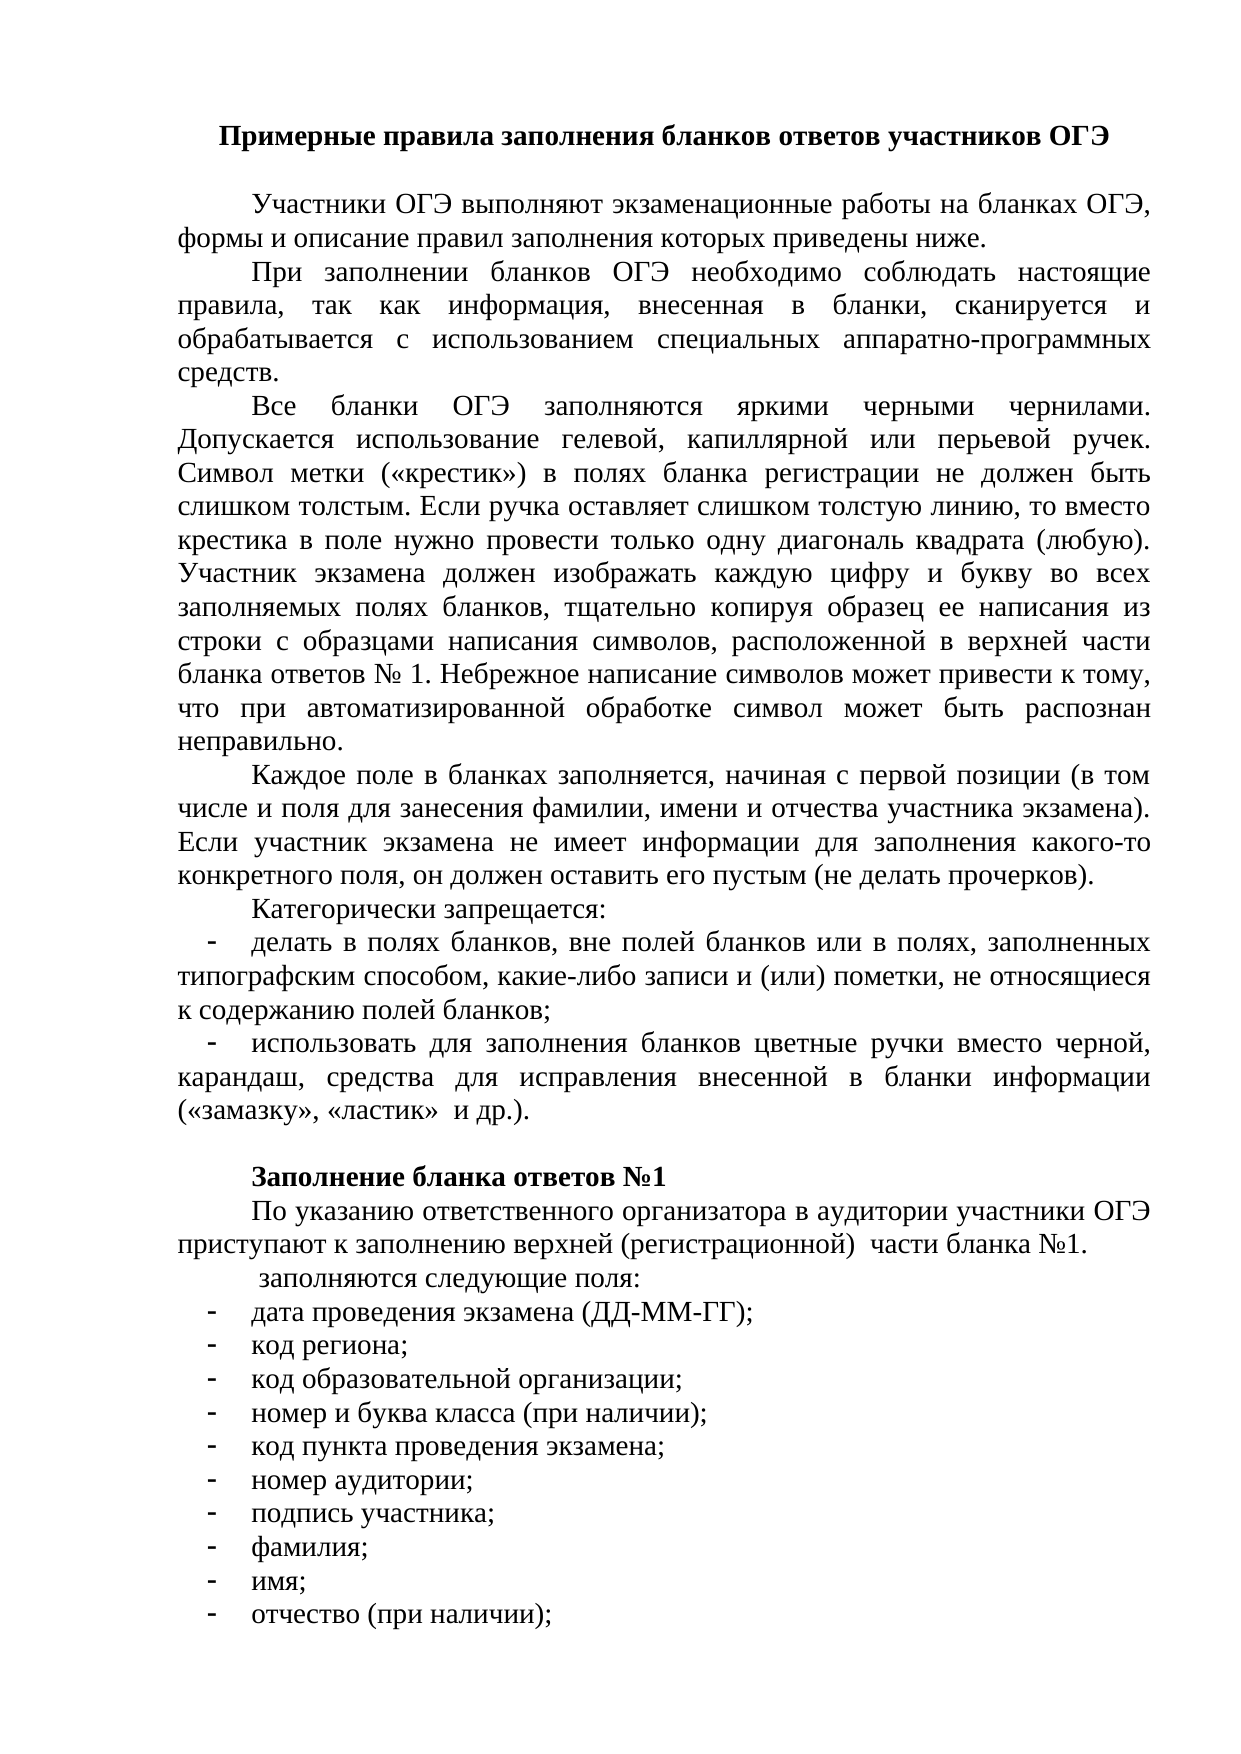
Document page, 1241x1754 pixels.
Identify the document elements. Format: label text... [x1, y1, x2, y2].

text Категорически запрещается: [177, 891, 1152, 924]
list код пункта проведения экзамена; [177, 1428, 1152, 1462]
text Участники ОГЭ выполняют экзаменационные работы на бланках ОГЭ, формы и описание правил заполнения которых приведены ниже. [177, 187, 1152, 254]
list номер аудитории; [177, 1462, 1152, 1496]
subtitle Примерные правила заполнения бланков ответов участников ОГЭ [177, 118, 1152, 152]
list дата проведения экзамена (ДД-ММ-ГГ); [177, 1294, 1152, 1327]
text заполняются следующие поля: [177, 1260, 1152, 1294]
list использовать для заполнения бланков цветные ручки вместо черной, карандаш, средства для исправления внесенной в бланки информации («замазку», «ластик» и др.). [177, 1025, 1152, 1126]
list отчество (при наличии); [177, 1597, 1152, 1630]
text Заполнение бланка ответов №1 [177, 1159, 1152, 1193]
list делать в полях бланков, вне полей бланков или в полях, заполненных типографским способом, какие-либо записи и (или) пометки, не относящиеся к содержанию полей бланков; [177, 924, 1152, 1025]
text Каждое поле в бланках заполняется, начиная с первой позиции (в том числе и поля для занесения фамилии, имени и отчества участника экзамена). Если участник экзамена не имеет информации для заполнения какого-то конкретного поля, он должен оставить его пустым (не делать прочерков). [177, 757, 1152, 891]
list фамилия; [177, 1529, 1152, 1563]
text При заполнении бланков ОГЭ необходимо соблюдать настоящие правила, так как информация, внесенная в бланки, сканируется и обрабатывается с использованием специальных аппаратно-программных средств. [177, 254, 1152, 388]
text Все бланки ОГЭ заполняются яркими черными чернилами. Допускается использование гелевой, капиллярной или перьевой ручек. Символ метки («крестик») в полях бланка регистрации не должен быть слишком толстым. Если ручка оставляет слишком толстую линию, то вместо крестика в поле нужно провести только одну диагональ квадрата (любую). Участник экзамена должен изображать каждую цифру и букву во всех заполняемых полях бланков, тщательно копируя образец ее написания из строки с образцами написания символов, расположенной в верхней части бланка ответов № 1. Небрежное написание символов может привести к тому, что при автоматизированной обработке символ может быть распознан неправильно. [177, 388, 1152, 757]
list код образовательной организации; [177, 1361, 1152, 1395]
list имя; [177, 1563, 1152, 1597]
list подпись участника; [177, 1496, 1152, 1529]
text По указанию ответственного организатора в аудитории участники ОГЭ приступают к заполнению верхней (регистрационной) части бланка №1. [177, 1193, 1152, 1260]
list код региона; [177, 1327, 1152, 1361]
list номер и буква класса (при наличии); [177, 1395, 1152, 1428]
